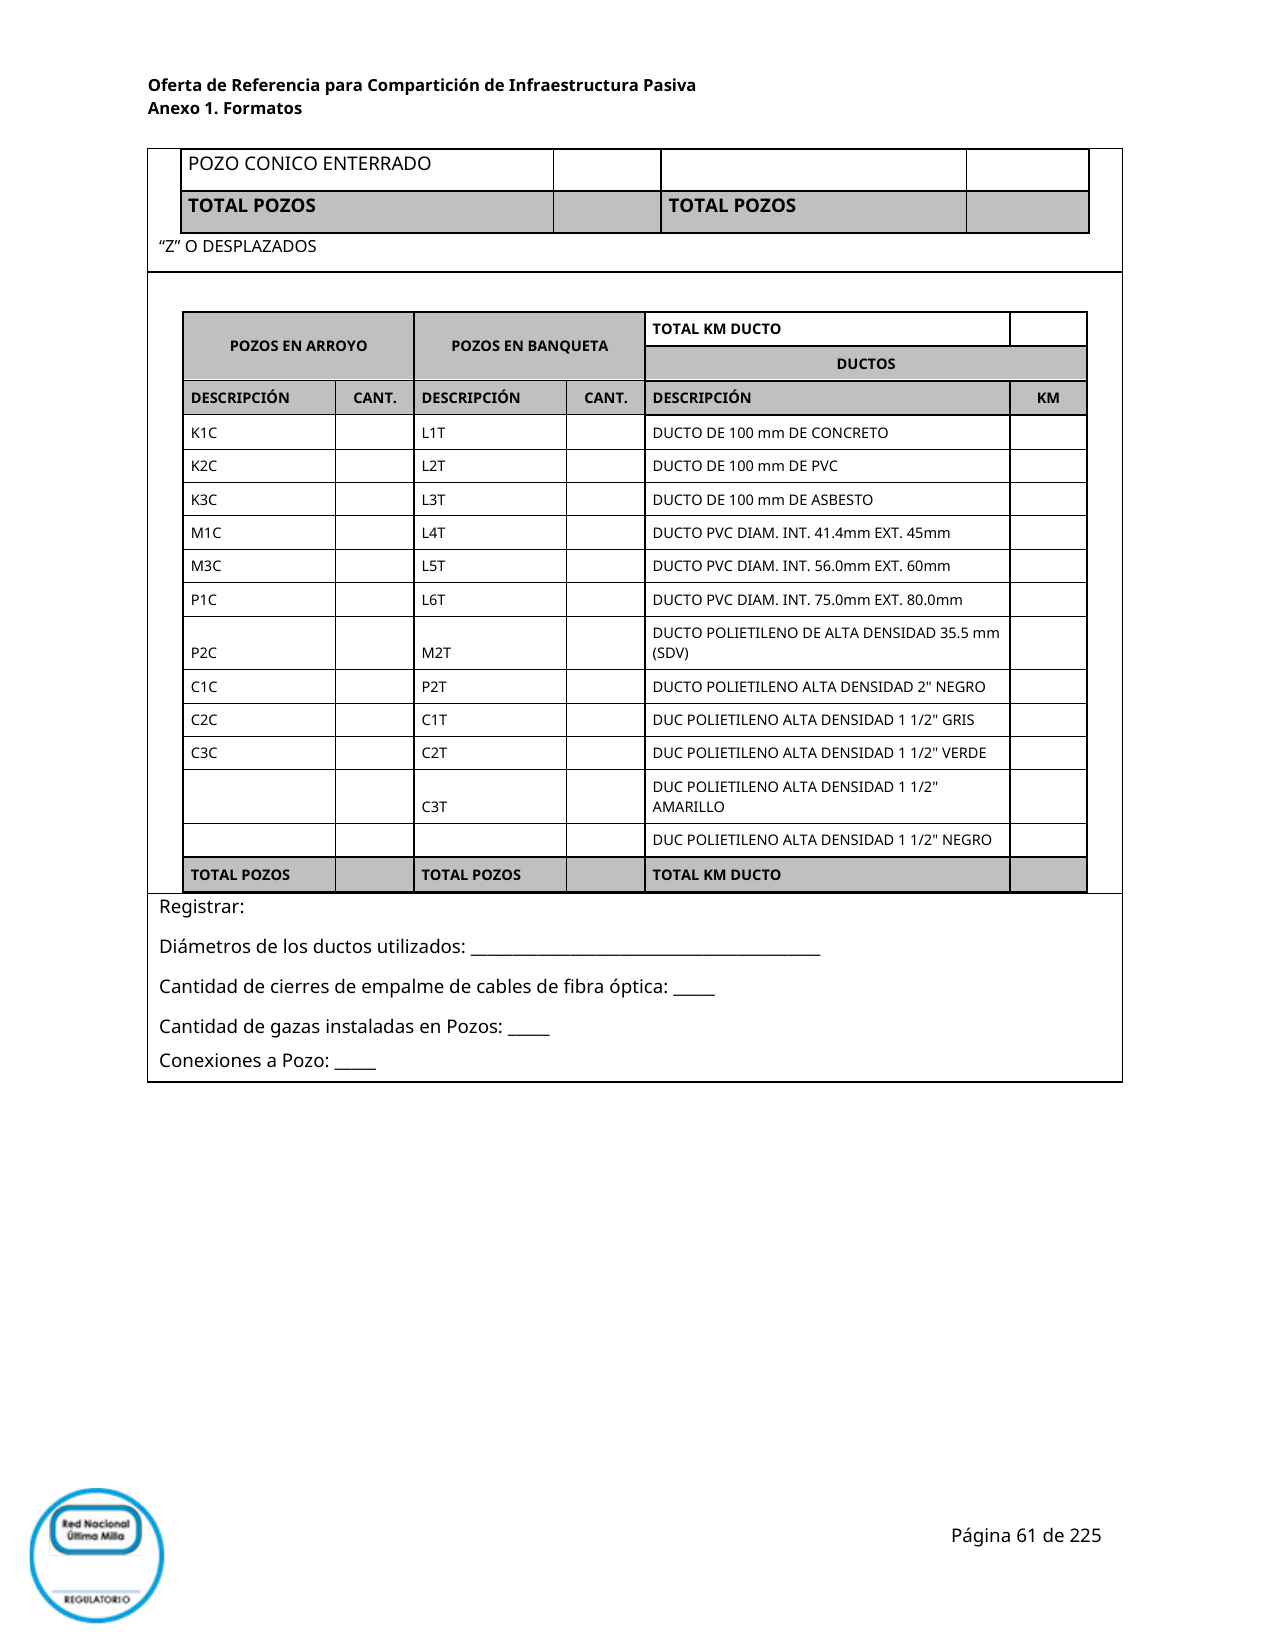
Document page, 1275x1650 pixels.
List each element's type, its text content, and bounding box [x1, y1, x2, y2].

table_cell [148, 273, 1122, 893]
table_cell Registrar: Diámetros de los ductos utilizados: __________________________________________ Cantidad de cierres de empalme de cables de fibra óptica: _____ Cantidad de gazas instaladas en Pozos: _____ Conexiones a Pozo: _____ [148, 894, 1122, 1081]
picture [29, 1488, 93, 1551]
picture [34, 1493, 159, 1618]
picture [29, 1488, 166, 1625]
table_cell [148, 149, 1122, 271]
